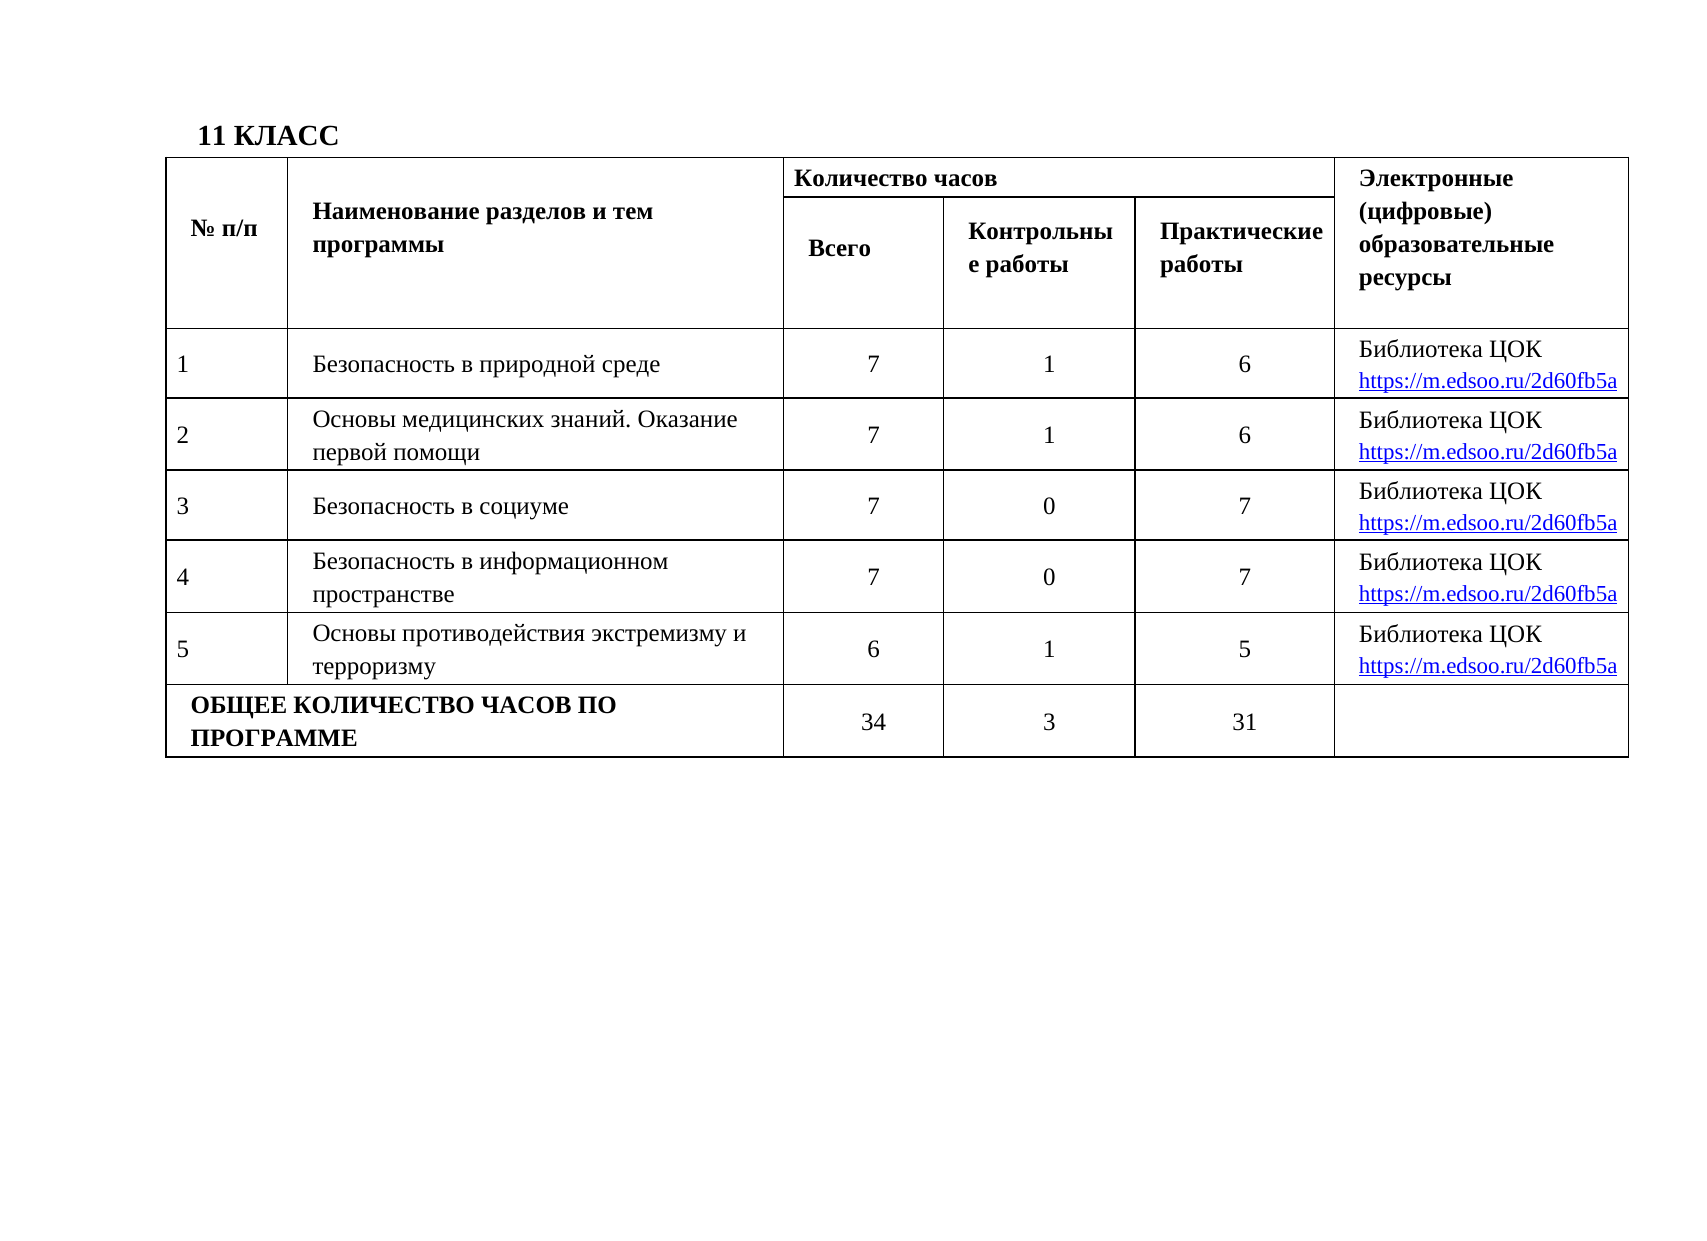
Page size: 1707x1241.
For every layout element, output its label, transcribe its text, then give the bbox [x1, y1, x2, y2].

table_cell Библиотека ЦОК https://m.edsoo.ru/2d60fb5a [1335, 613, 1628, 684]
table_cell 7 [784, 541, 943, 611]
table_cell 31 [1136, 685, 1334, 756]
table_cell 7 [784, 329, 943, 397]
table_cell 6 [1136, 399, 1334, 469]
table_cell 0 [944, 541, 1134, 611]
table_cell ОБЩЕЕ КОЛИЧЕСТВО ЧАСОВ ПО ПРОГРАММЕ [167, 685, 783, 756]
table_cell Библиотека ЦОК https://m.edsoo.ru/2d60fb5a [1335, 329, 1628, 397]
text 11 КЛАСС [190, 118, 1618, 152]
table_cell Основы противодействия экстремизму и терроризму [288, 613, 783, 684]
table_cell 0 [944, 471, 1134, 539]
table_cell 1 [167, 329, 287, 397]
table_cell 4 [167, 541, 287, 611]
table_header Электронные (цифровые) образовательные ресурсы [1335, 158, 1628, 327]
table_cell Практические работы [1136, 198, 1334, 327]
table_cell 7 [1136, 471, 1334, 539]
table_header № п/п [167, 158, 287, 327]
table_cell 1 [944, 399, 1134, 469]
table_cell Контрольные работы [944, 198, 1134, 327]
table_cell 7 [784, 471, 943, 539]
table_cell 2 [167, 399, 287, 469]
table_cell 3 [167, 471, 287, 539]
table_cell 6 [1136, 329, 1334, 397]
table_cell 1 [944, 613, 1134, 684]
table_cell 1 [944, 329, 1134, 397]
table_cell Библиотека ЦОК https://m.edsoo.ru/2d60fb5a [1335, 399, 1628, 469]
table_cell Безопасность в природной среде [288, 329, 783, 397]
table_cell Безопасность в социуме [288, 471, 783, 539]
table_cell 3 [944, 685, 1134, 756]
table_cell 7 [784, 399, 943, 469]
table_cell 6 [784, 613, 943, 684]
table_cell Основы медицинских знаний. Оказание первой помощи [288, 399, 783, 469]
table_cell 34 [784, 685, 943, 756]
table_cell [1335, 685, 1628, 756]
table_cell Безопасность в информационном пространстве [288, 541, 783, 611]
table_cell Всего [784, 198, 943, 327]
table_cell Библиотека ЦОК https://m.edsoo.ru/2d60fb5a [1335, 471, 1628, 539]
table_header Наименование разделов и тем программы [288, 158, 783, 327]
table_header Количество часов [784, 158, 1334, 196]
table_cell 5 [167, 613, 287, 684]
table_cell 7 [1136, 541, 1334, 611]
table_cell Библиотека ЦОК https://m.edsoo.ru/2d60fb5a [1335, 541, 1628, 611]
table_cell 5 [1136, 613, 1334, 684]
